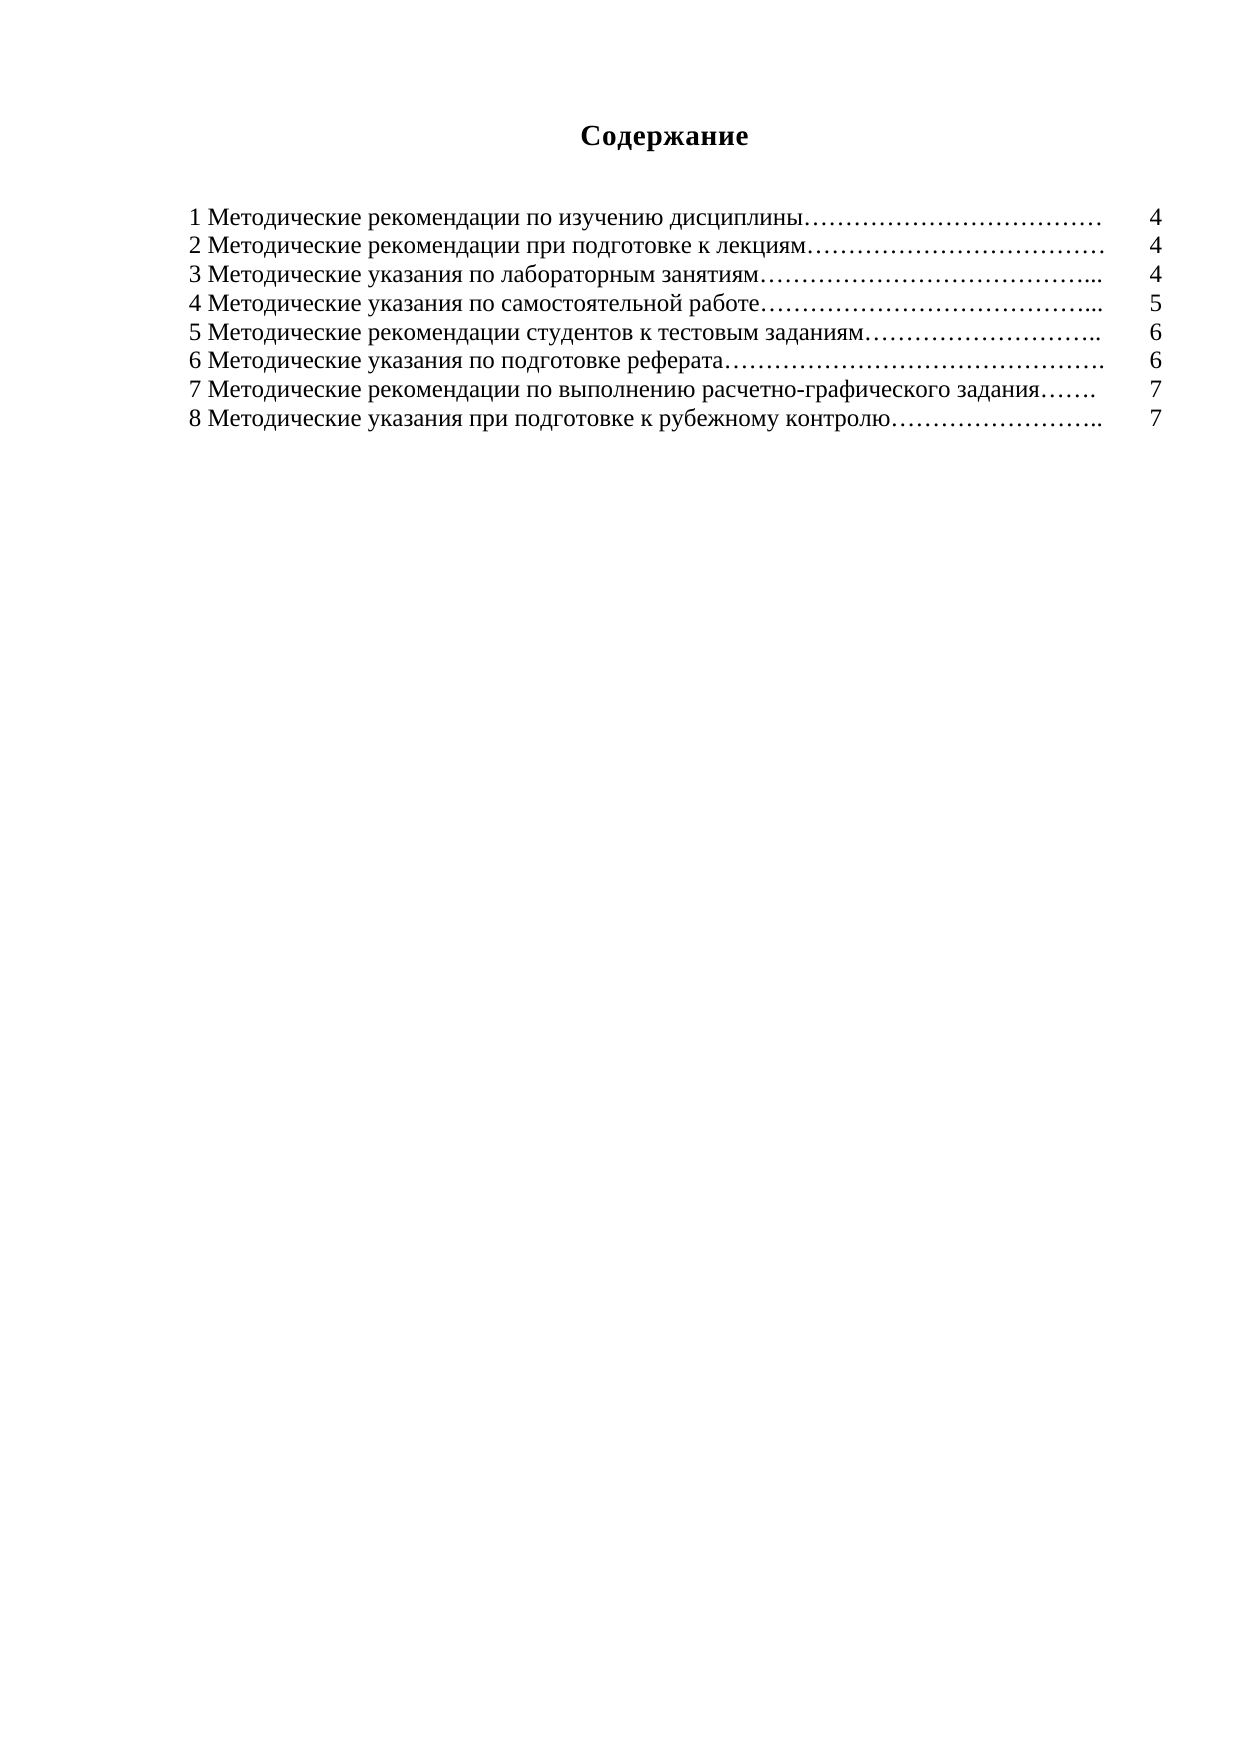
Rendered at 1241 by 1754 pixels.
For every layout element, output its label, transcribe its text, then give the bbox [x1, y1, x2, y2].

table_cell 6 [1119, 317, 1192, 345]
text Содержание [177, 118, 1152, 152]
table_cell 5 [1119, 288, 1192, 317]
table_cell 7 [1119, 403, 1192, 432]
table_header 4 [1119, 202, 1192, 230]
table_cell 4 [1119, 259, 1192, 288]
table_header 1 Методические рекомендации по изучению дисциплины……………………………… [177, 202, 1119, 230]
table_cell 4 [1119, 230, 1192, 259]
table_cell 2 Методические рекомендации при подготовке к лекциям……………………………… [177, 230, 1119, 259]
table_cell 7 Методические рекомендации по выполнению расчетно-графического задания……. [177, 374, 1119, 403]
table_cell 6 [1119, 345, 1192, 374]
table_cell 6 Методические указания по подготовке реферата………………………………………. [177, 345, 1119, 374]
table_cell 3 Методические указания по лабораторным занятиям…………………………………... [177, 259, 1119, 288]
table_cell 7 [1119, 374, 1192, 403]
table_cell 5 Методические рекомендации студентов к тестовым заданиям……………………….. [177, 317, 1119, 345]
table_cell 8 Методические указания при подготовке к рубежному контролю…………………….. [177, 403, 1119, 432]
table_cell 4 Методические указания по самостоятельной работе…………………………………... [177, 288, 1119, 317]
